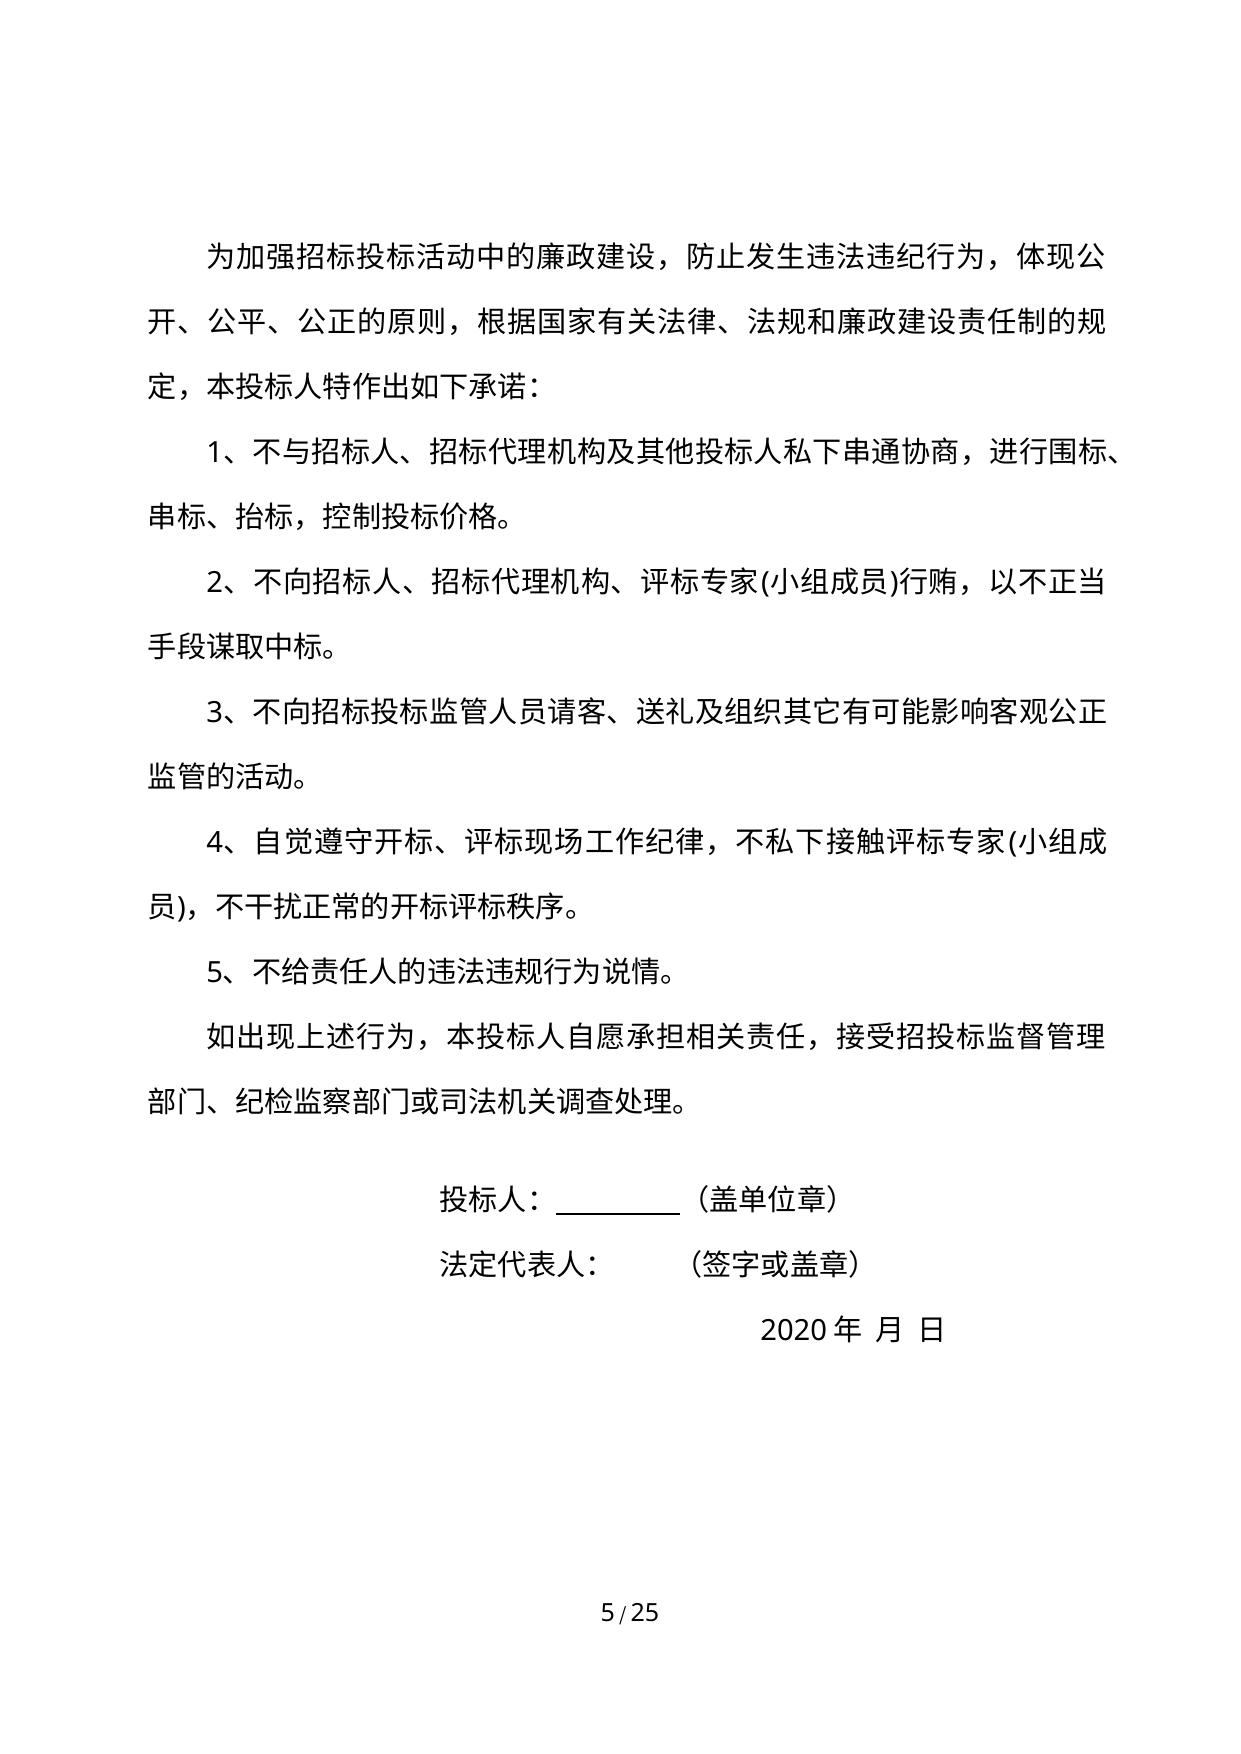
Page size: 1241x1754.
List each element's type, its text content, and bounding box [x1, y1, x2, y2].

text 2020年 月 日 [148, 1295, 1107, 1360]
text 4、自觉遵守开标、评标现场工作纪律，不私下接触评标专家(小组成员)，不干扰正常的开标评标秩序。 [148, 807, 1107, 937]
text 5、不给责任人的违法违规行为说情。 [148, 937, 1107, 1002]
text 3、不向招标投标监管人员请客、送礼及组织其它有可能影响客观公正监管的活动。 [148, 677, 1107, 807]
text 投标人： （盖单位章） [148, 1165, 1107, 1230]
text 2、不向招标人、招标代理机构、评标专家(小组成员)行贿，以不正当手段谋取中标。 [148, 547, 1107, 677]
text 为加强招标投标活动中的廉政建设，防止发生违法违纪行为，体现公开、公平、公正的原则，根据国家有关法律、法规和廉政建设责任制的规定，本投标人特作出如下承诺： [148, 222, 1107, 417]
text 1、不与招标人、招标代理机构及其他投标人私下串通协商，进行围标、串标、抬标，控制投标价格。 [148, 417, 1107, 547]
text 法定代表人： （签字或盖章） [148, 1230, 1107, 1295]
text 如出现上述行为，本投标人自愿承担相关责任，接受招投标监督管理部门、纪检监察部门或司法机关调查处理。 [148, 1002, 1107, 1132]
